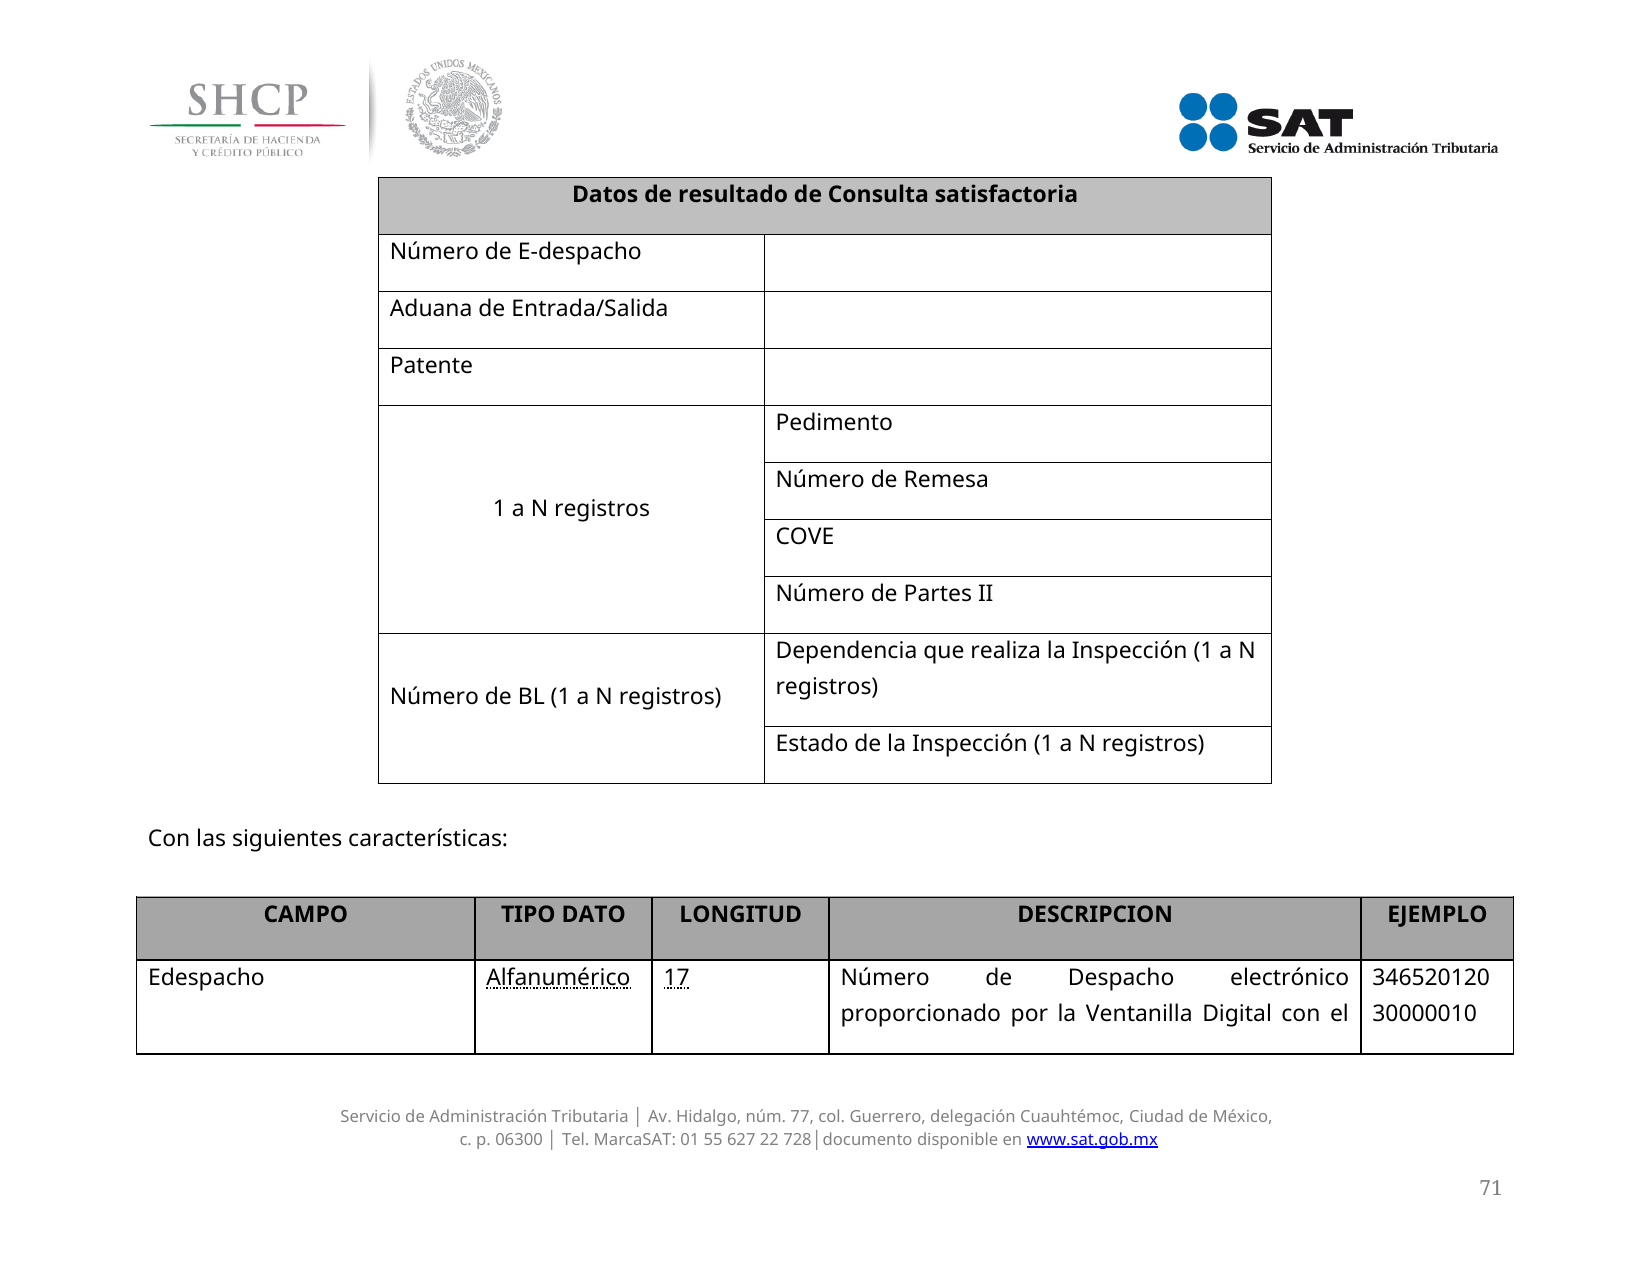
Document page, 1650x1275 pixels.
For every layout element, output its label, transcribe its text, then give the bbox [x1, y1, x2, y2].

table_cell Número de Remesa [765, 463, 1271, 519]
table_cell Número de Partes II [765, 577, 1271, 633]
table_cell COVE [765, 520, 1271, 576]
table_header LONGITUD [653, 898, 828, 959]
table_cell Aduana de Entrada/Salida [379, 292, 764, 348]
table_cell Número de E-despacho [379, 235, 764, 291]
table_cell Edespacho [137, 961, 474, 1053]
table_header EJEMPLO [1362, 898, 1513, 959]
table_cell 17 [653, 961, 828, 1053]
table_cell [765, 292, 1271, 348]
table_cell [765, 235, 1271, 291]
table_cell Alfanumérico [476, 961, 651, 1053]
text Con las siguientes características: [148, 821, 1502, 853]
table_cell Dependencia que realiza la Inspección (1 a N registros) [765, 634, 1271, 726]
table_cell [765, 349, 1271, 405]
table_header DESCRIPCION [830, 898, 1360, 959]
picture [147, 50, 503, 173]
table_cell 34652012030000010 [1362, 961, 1513, 1053]
table_cell Pedimento [765, 406, 1271, 462]
picture [1178, 79, 1500, 167]
table_header TIPO DATO [476, 898, 651, 959]
table_cell Número de BL (1 a N registros) [379, 634, 764, 783]
table_cell 1 a N registros [379, 406, 764, 633]
table_cell Patente [379, 349, 764, 405]
table_header CAMPO [137, 898, 474, 959]
table_header Datos de resultado de Consulta satisfactoria [379, 178, 1271, 234]
table_cell Estado de la Inspección (1 a N registros) [765, 727, 1271, 783]
